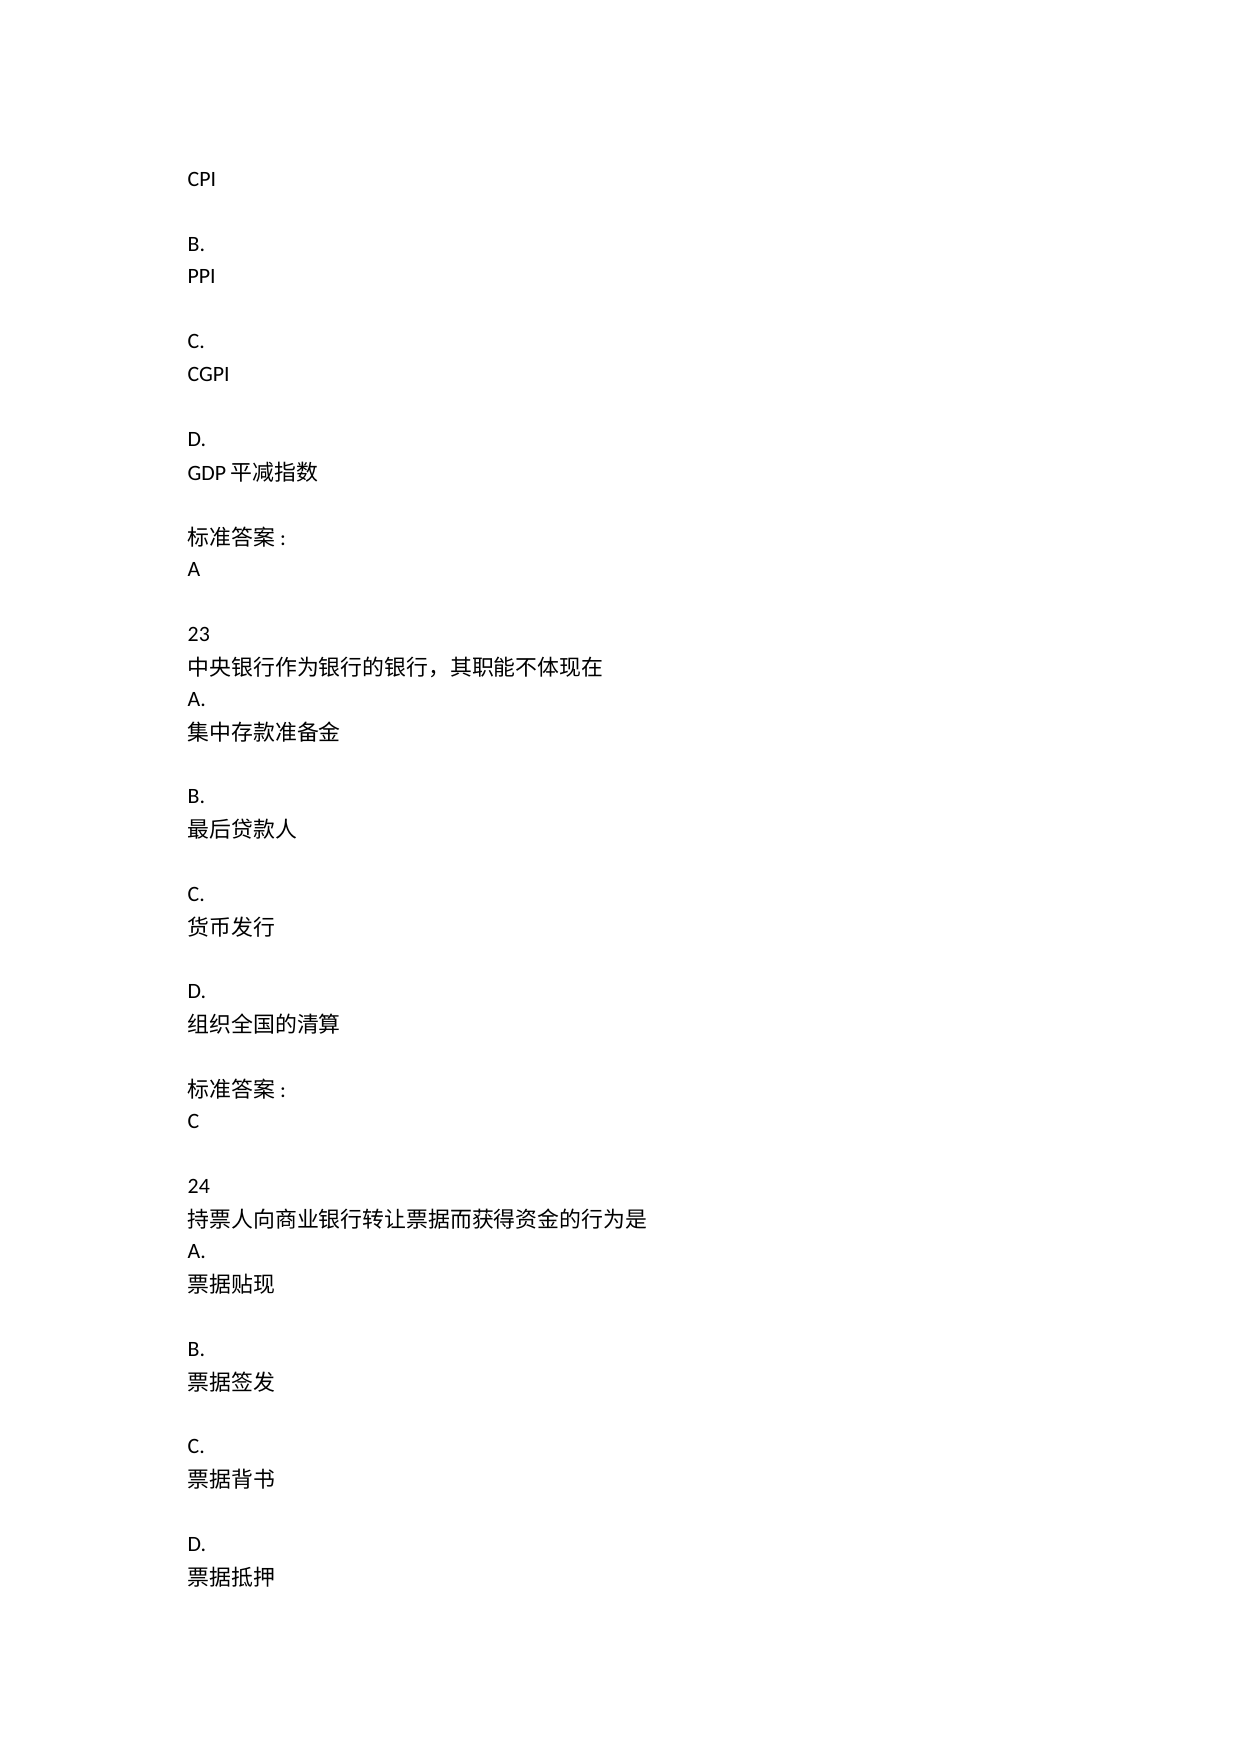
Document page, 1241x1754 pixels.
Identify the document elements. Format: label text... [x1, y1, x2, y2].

text A [187, 552, 1053, 584]
text 标准答案 : [187, 1072, 1053, 1104]
text D. [187, 974, 1053, 1007]
text 票据签发 [187, 1364, 1053, 1397]
text 票据抵押 [187, 1559, 1053, 1592]
text 中央银行作为银行的银行，其职能不体现在 [187, 649, 1053, 682]
text 货币发行 [187, 909, 1053, 942]
text D. [187, 1527, 1053, 1559]
text CPI [187, 162, 1053, 194]
text 标准答案 : [187, 519, 1053, 552]
text PPI [187, 259, 1053, 292]
text B. [187, 779, 1053, 812]
text C. [187, 1429, 1053, 1462]
text D. [187, 422, 1053, 454]
text C. [187, 877, 1053, 909]
text A. [187, 1234, 1053, 1267]
text A. [187, 682, 1053, 714]
text 组织全国的清算 [187, 1007, 1053, 1039]
text 集中存款准备金 [187, 714, 1053, 747]
text 24 [187, 1169, 1053, 1202]
text 票据贴现 [187, 1267, 1053, 1299]
text C [187, 1104, 1053, 1137]
text 持票人向商业银行转让票据而获得资金的行为是 [187, 1202, 1053, 1234]
text 票据背书 [187, 1462, 1053, 1494]
text 23 [187, 617, 1053, 649]
text GDP平减指数 [187, 454, 1053, 487]
text B. [187, 227, 1053, 259]
text B. [187, 1332, 1053, 1364]
text 最后贷款人 [187, 812, 1053, 844]
text C. [187, 324, 1053, 357]
text CGPI [187, 357, 1053, 389]
